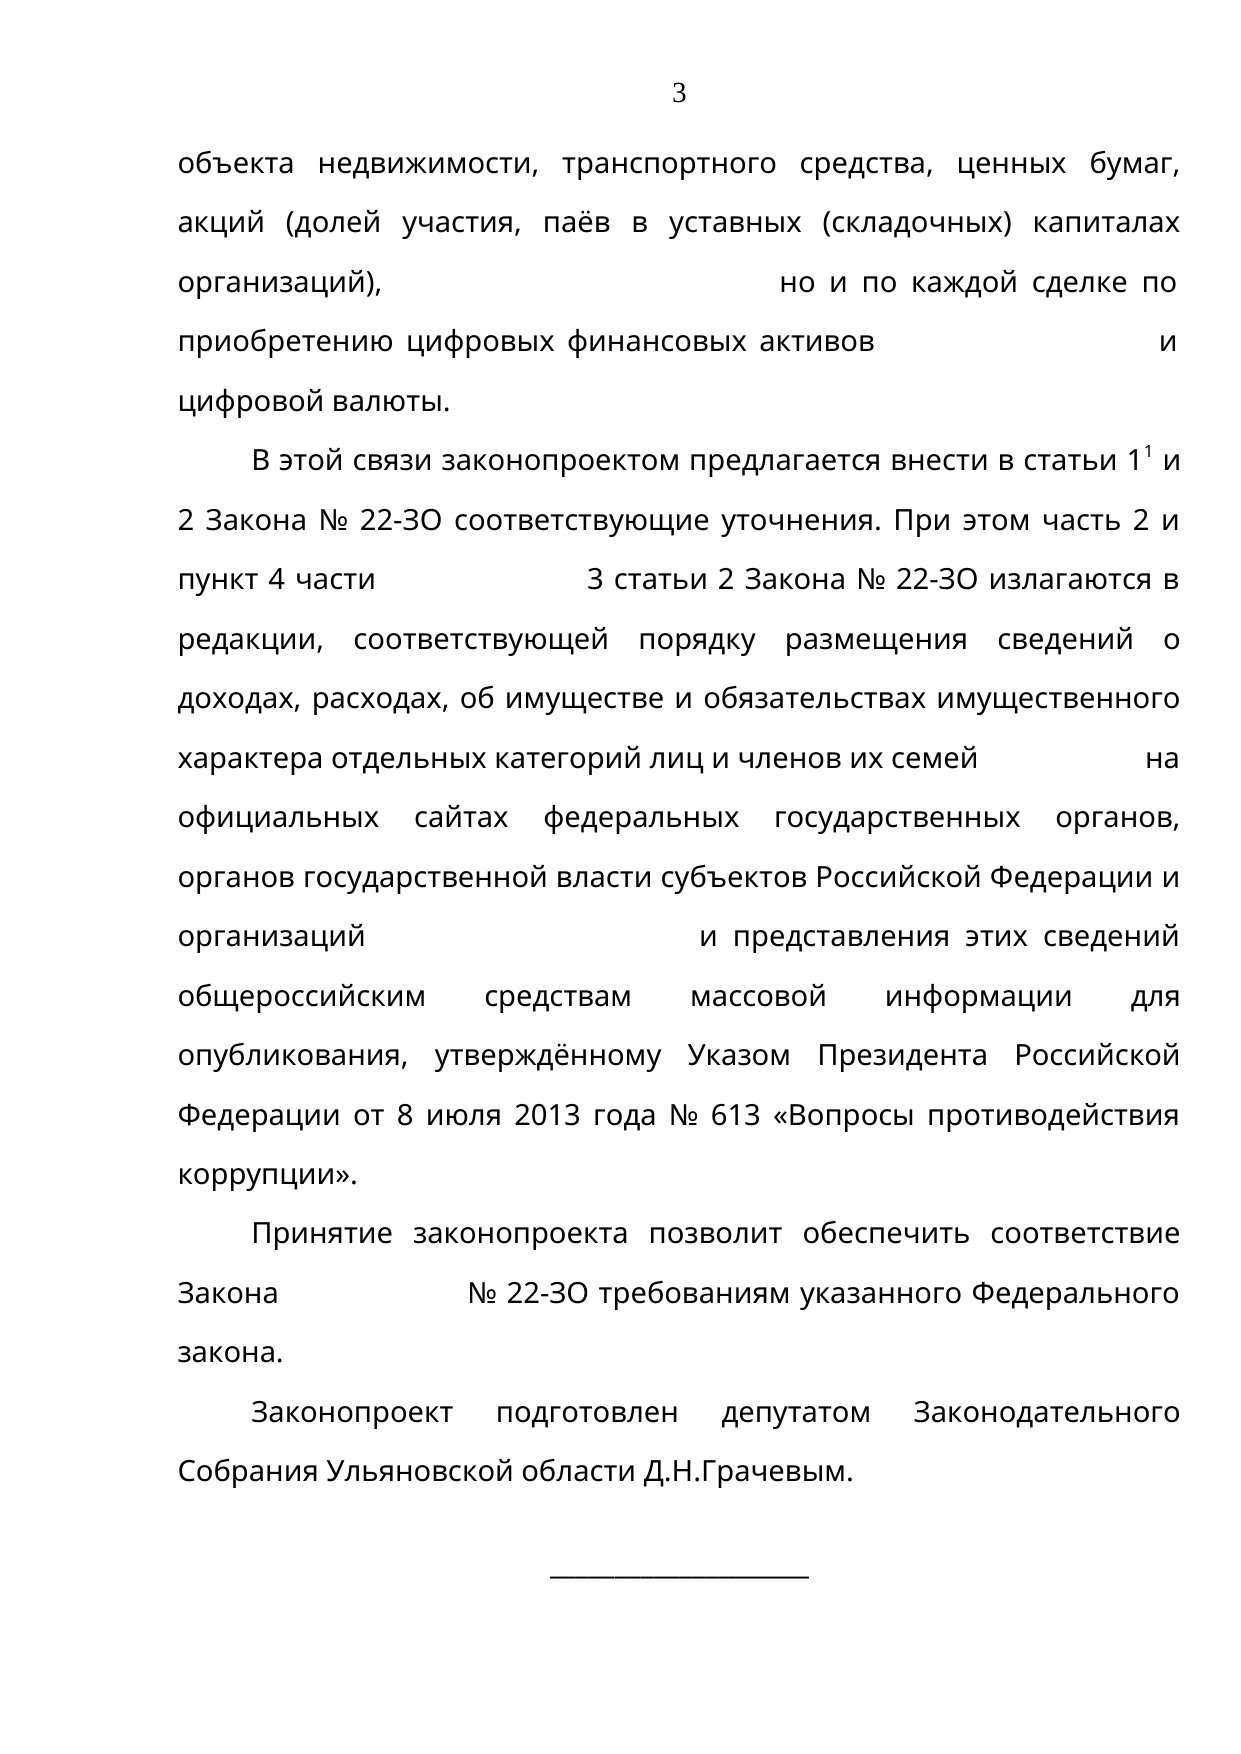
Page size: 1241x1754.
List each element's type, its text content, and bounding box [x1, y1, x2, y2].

text ____________________ [177, 1544, 1181, 1583]
text Принятие законопроекта позволит обеспечить соответствие Закона № 22-ЗО требованиям указанного Федерального закона. [177, 1213, 1181, 1371]
text Законопроект подготовлен депутатом Законодательного Собрания Ульяновской области Д.Н.Грачевым. [177, 1391, 1181, 1490]
text В этой связи законопроектом предлагается внести в статьи 11 и 2 Закона № 22-ЗО соответствующие уточнения. При этом часть 2 и пункт 4 части 3 статьи 2 Закона № 22-ЗО излагаются в редакции, соответствующей порядку размещения сведений о доходах, расходах, об имуществе и обязательствах имущественного характера отдельных категорий лиц и членов их семей на официальных сайтах федеральных государственных органов, органов государственной власти субъектов Российской Федерации и организаций и представления этих сведений общероссийским средствам массовой информации для опубликования, утверждённому Указом Президента Российской Федерации от 8 июля 2013 года № 613 «Вопросы противодействия коррупции». [177, 439, 1181, 1193]
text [177, 142, 1181, 420]
